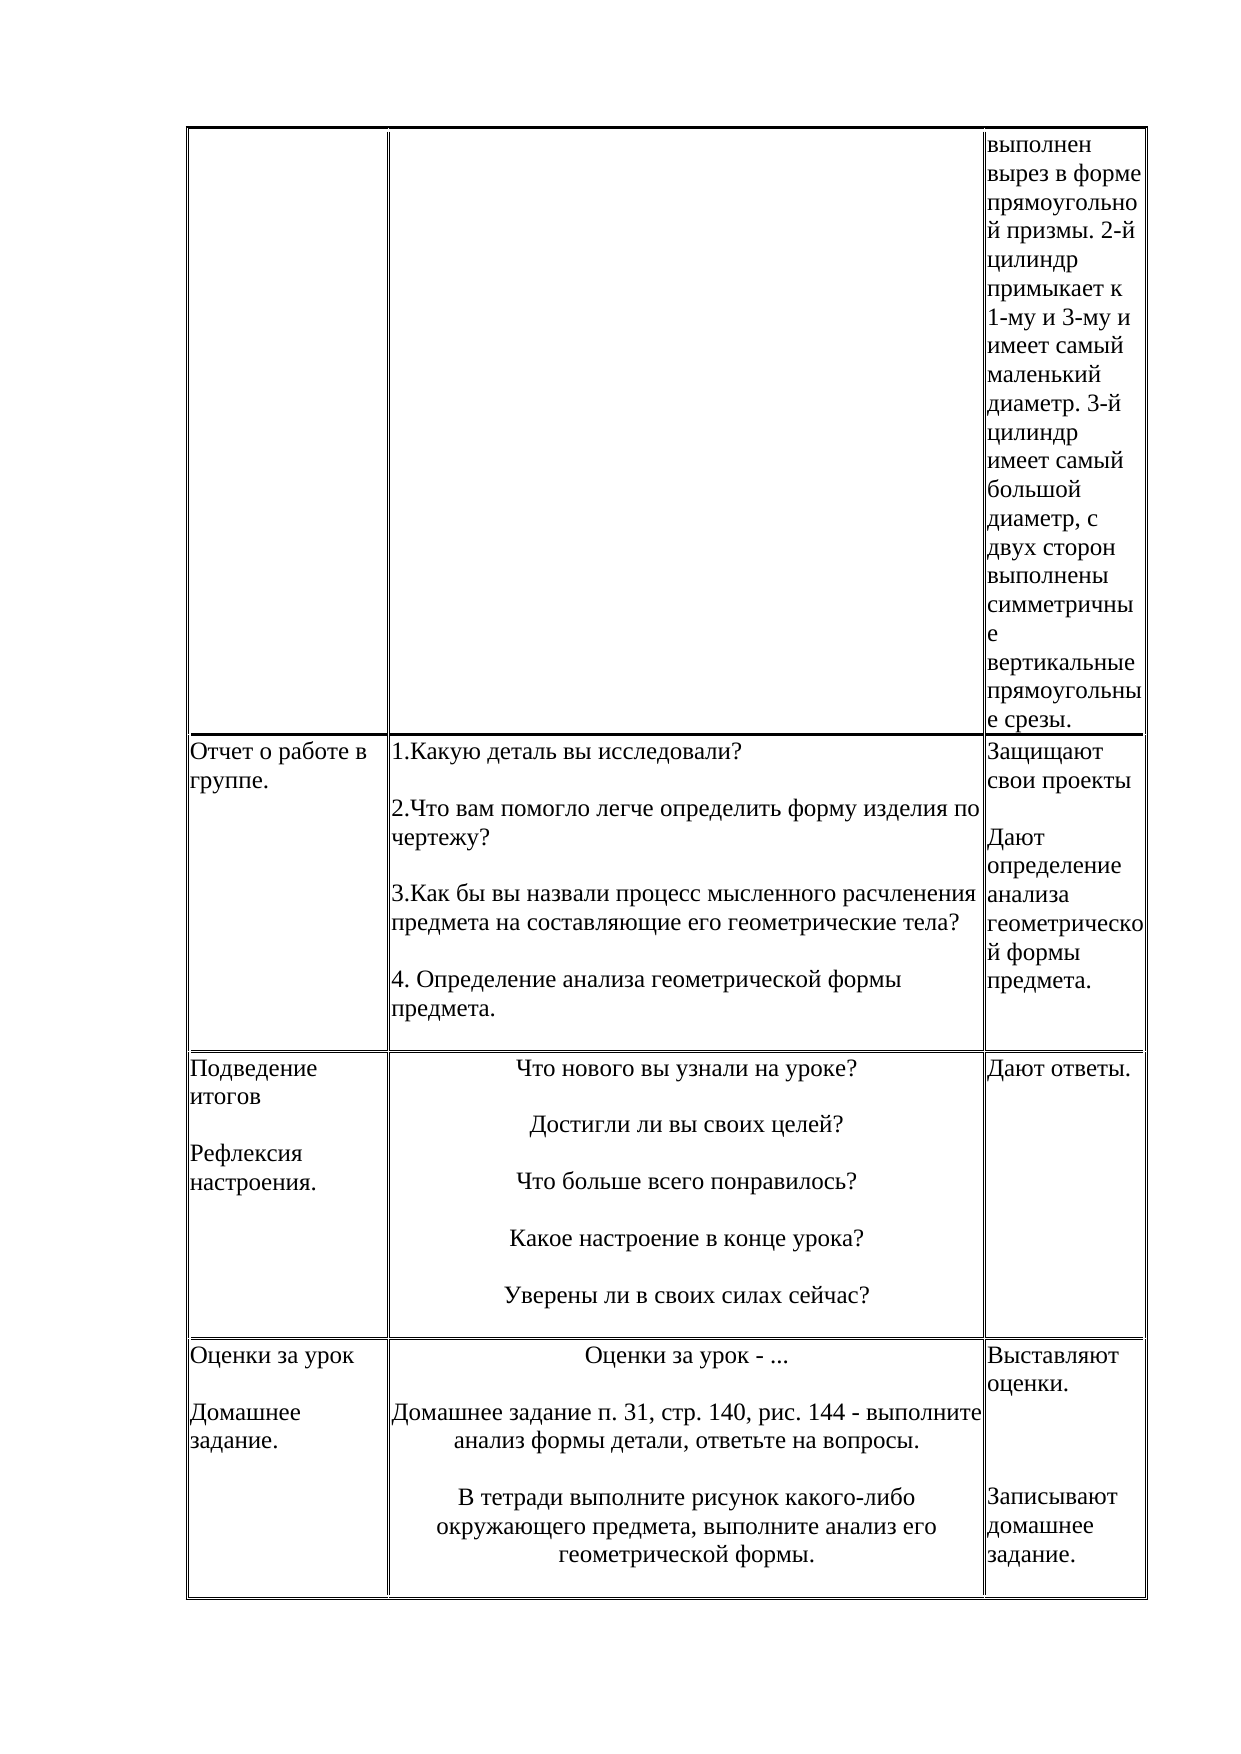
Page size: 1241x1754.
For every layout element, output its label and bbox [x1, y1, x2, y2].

table_header [177, 118, 1152, 1635]
